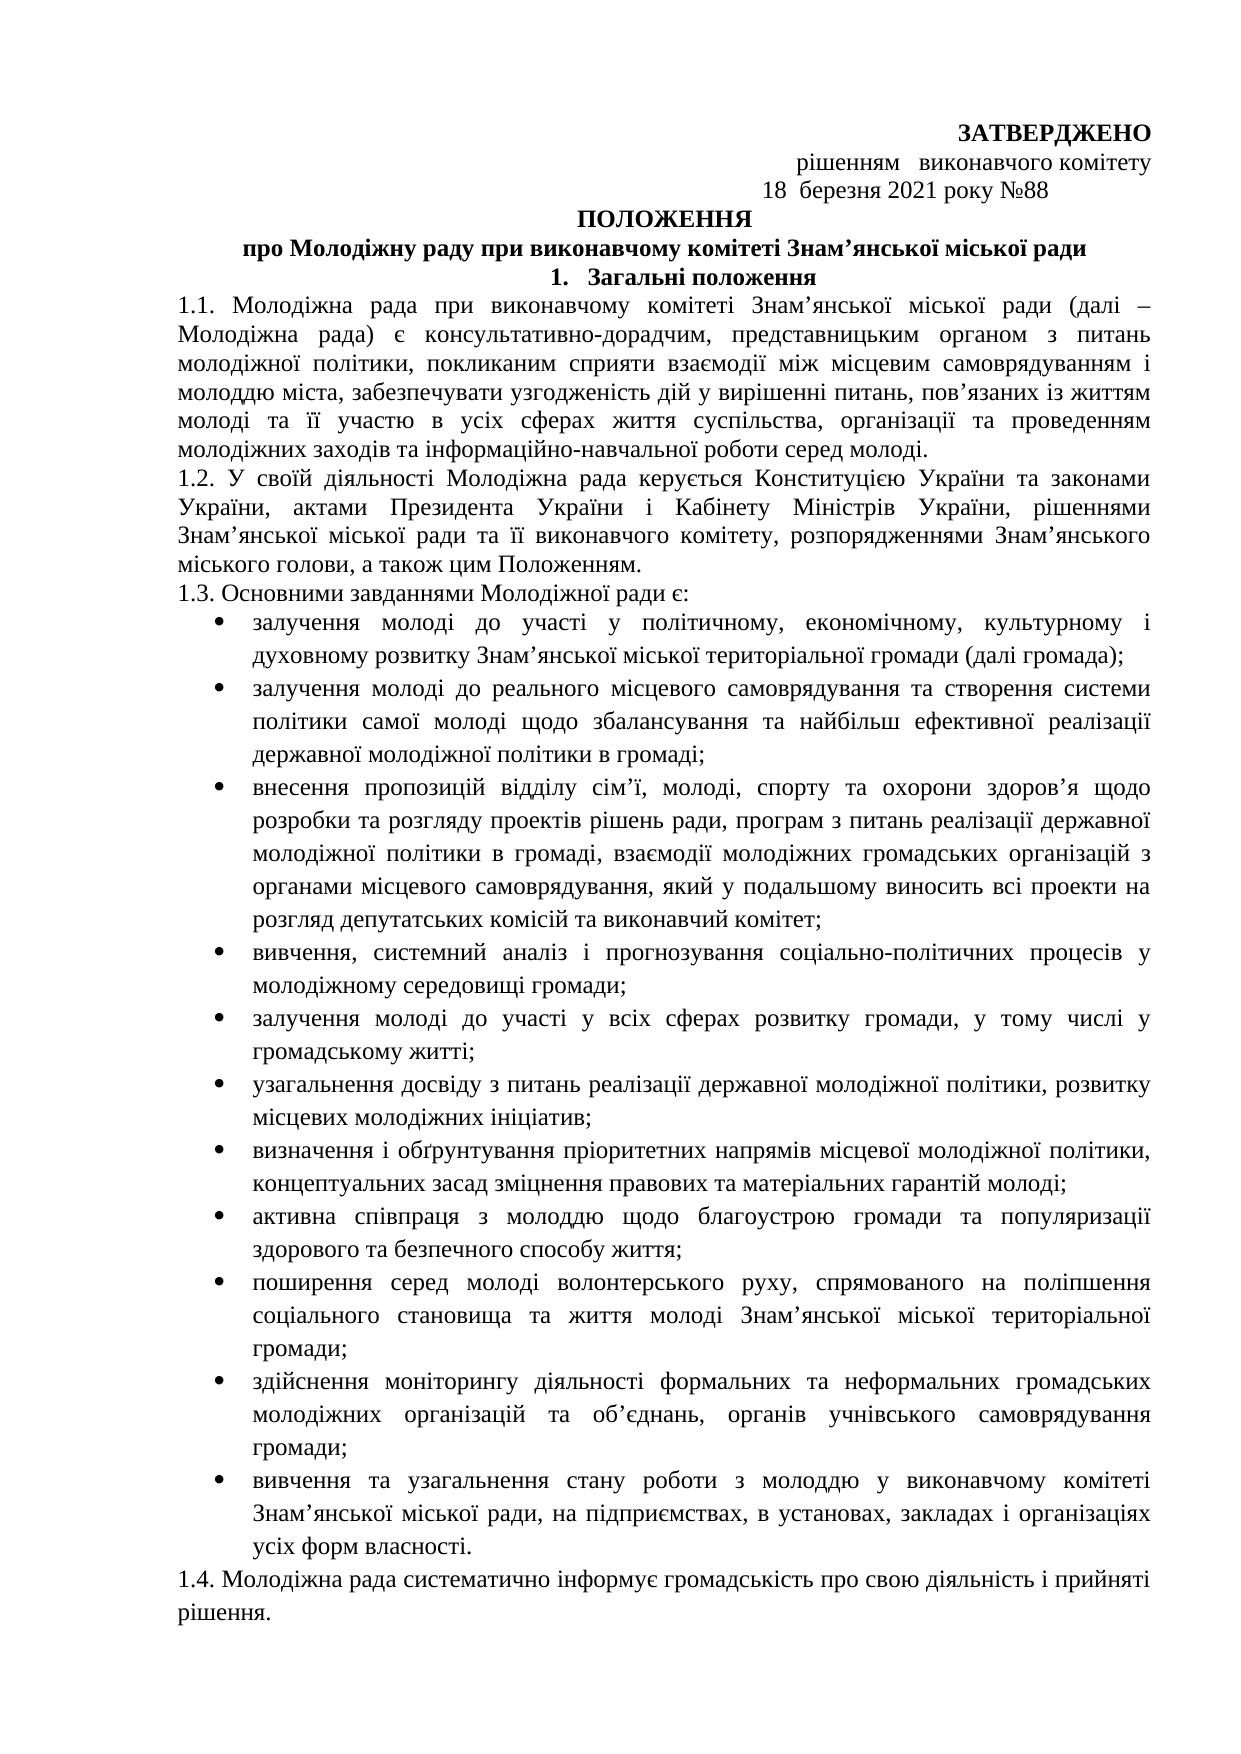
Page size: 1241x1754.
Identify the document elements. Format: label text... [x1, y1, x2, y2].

text 1.4. Молодіжна рада систематично інформує громадськість про свою діяльність і прийняті рішення. [177, 1564, 1152, 1626]
list активна співпраця з молоддю щодо благоустрою громади та популяризації здорового та безпечного способу життя; [215, 1201, 1152, 1263]
list визначення і обґрунтування пріоритетних напрямів місцевої молодіжної політики, концептуальних засад зміцнення правових та матеріальних гарантій молоді; [215, 1135, 1152, 1197]
text ЗАТВЕРДЖЕНО [177, 118, 1152, 147]
text 1.1. Молодіжна рада при виконавчому комітеті Знам’янської міської ради (далі – Молодіжна рада) є консультативно-дорадчим, представницьким органом з питань молодіжної політики, покликаним сприяти взаємодії між місцевим самоврядуванням і молоддю міста, забезпечувати узгодженість дій у вирішенні питань, пов’язаних із життям молоді та її участю в усіх сферах життя суспільства, організації та проведенням молодіжних заходів та інформаційно-навчальної роботи серед молоді. [177, 291, 1152, 463]
list Загальні положення [215, 262, 1152, 291]
text рішенням виконавчого комітету [177, 147, 1152, 176]
list внесення пропозицій відділу сім’ї, молоді, спорту та охорони здоров’я щодо розробки та розгляду проектів рішень ради, програм з питань реалізації державної молодіжної політики в громаді, взаємодії молодіжних громадських організацій з органами місцевого самоврядування, який у подальшому виносить всі проекти на розгляд депутатських комісій та виконавчий комітет; [215, 772, 1152, 933]
list залучення молоді до реального місцевого самоврядування та створення системи політики самої молоді щодо збалансування та найбільш ефективної реалізації державної молодіжної політики в громаді; [215, 673, 1152, 768]
text 1.2. У своїй діяльності Молодіжна рада керується Конституцією України та законами України, актами Президента України і Кабінету Міністрів України, рішеннями Знам’янської міської ради та її виконавчого комітету, розпорядженнями Знам’янського міського голови, а також цим Положенням. [177, 463, 1152, 578]
list поширення серед молоді волонтерського руху, спрямованого на поліпшення соціального становища та життя молоді Знам’янської міської територіальної громади; [215, 1267, 1152, 1362]
list здійснення моніторингу діяльності формальних та неформальних громадських молодіжних організацій та об’єднань, органів учнівського самоврядування громади; [215, 1366, 1152, 1461]
text 1.3. Основними завданнями Молодіжної ради є: [177, 578, 1152, 607]
list вивчення та узагальнення стану роботи з молоддю у виконавчому комітеті Знам’янської міської ради, на підприємствах, в установах, закладах і організаціях усіх форм власності. [215, 1465, 1152, 1560]
text 18 березня 2021 року №88 [177, 176, 1152, 204]
list узагальнення досвіду з питань реалізації державної молодіжної політики, розвитку місцевих молодіжних ініціатив; [215, 1069, 1152, 1131]
list залучення молоді до участі у політичному, економічному, культурному і духовному розвитку Знам’янської міської територіальної громади (далі громада); [215, 607, 1152, 669]
list залучення молоді до участі у всіх сферах розвитку громади, у тому числі у громадському житті; [215, 1003, 1152, 1065]
list вивчення, системний аналіз і прогнозування соціально-політичних процесів у молодіжному середовищі громади; [215, 937, 1152, 999]
text ПОЛОЖЕННЯ про Молодіжну раду при виконавчому комітеті Знам’янської міської ради [177, 204, 1152, 262]
